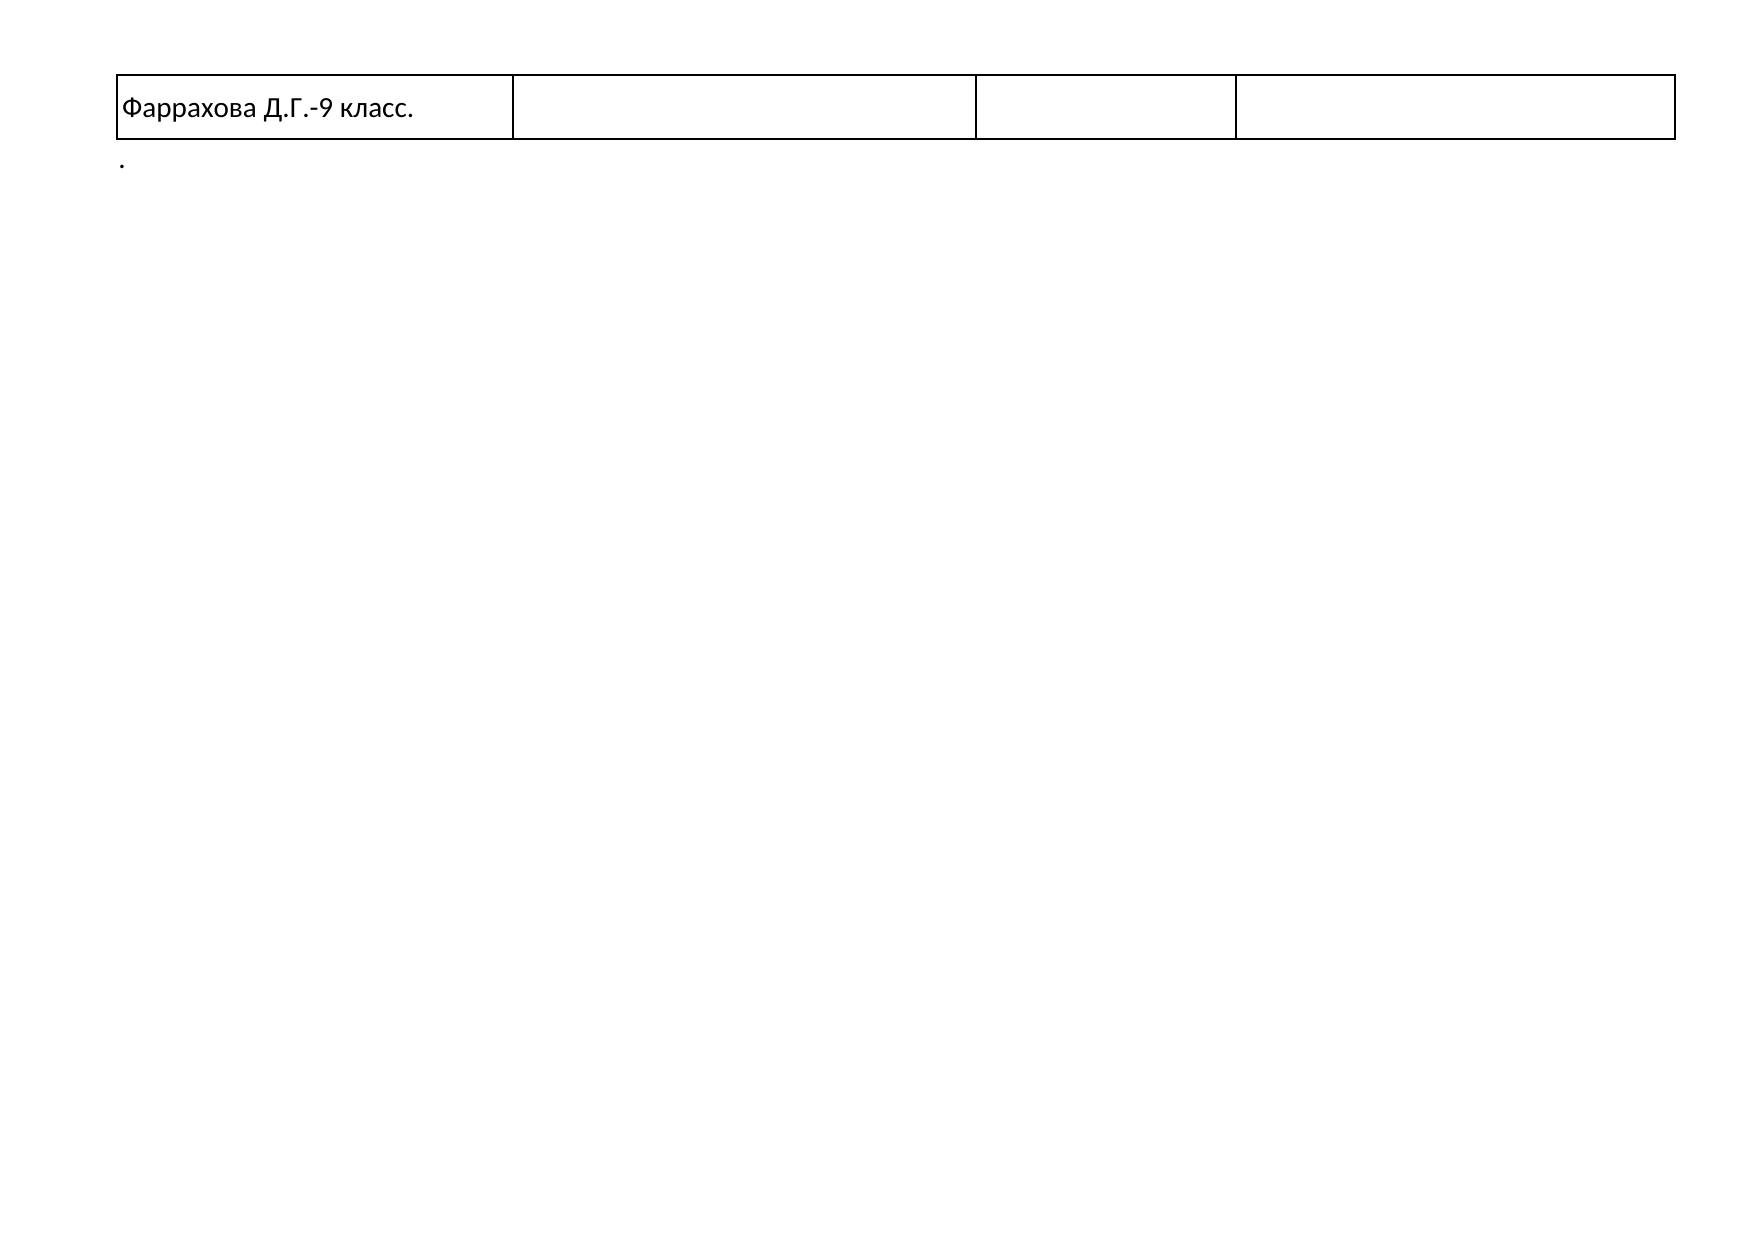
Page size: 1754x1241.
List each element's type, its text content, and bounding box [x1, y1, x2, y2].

text . [118, 140, 1636, 176]
table_cell [514, 76, 975, 138]
table_cell [1237, 76, 1674, 138]
table_cell [977, 76, 1235, 138]
table_cell Фаррахова Д.Г.-9 класс. [118, 76, 512, 138]
